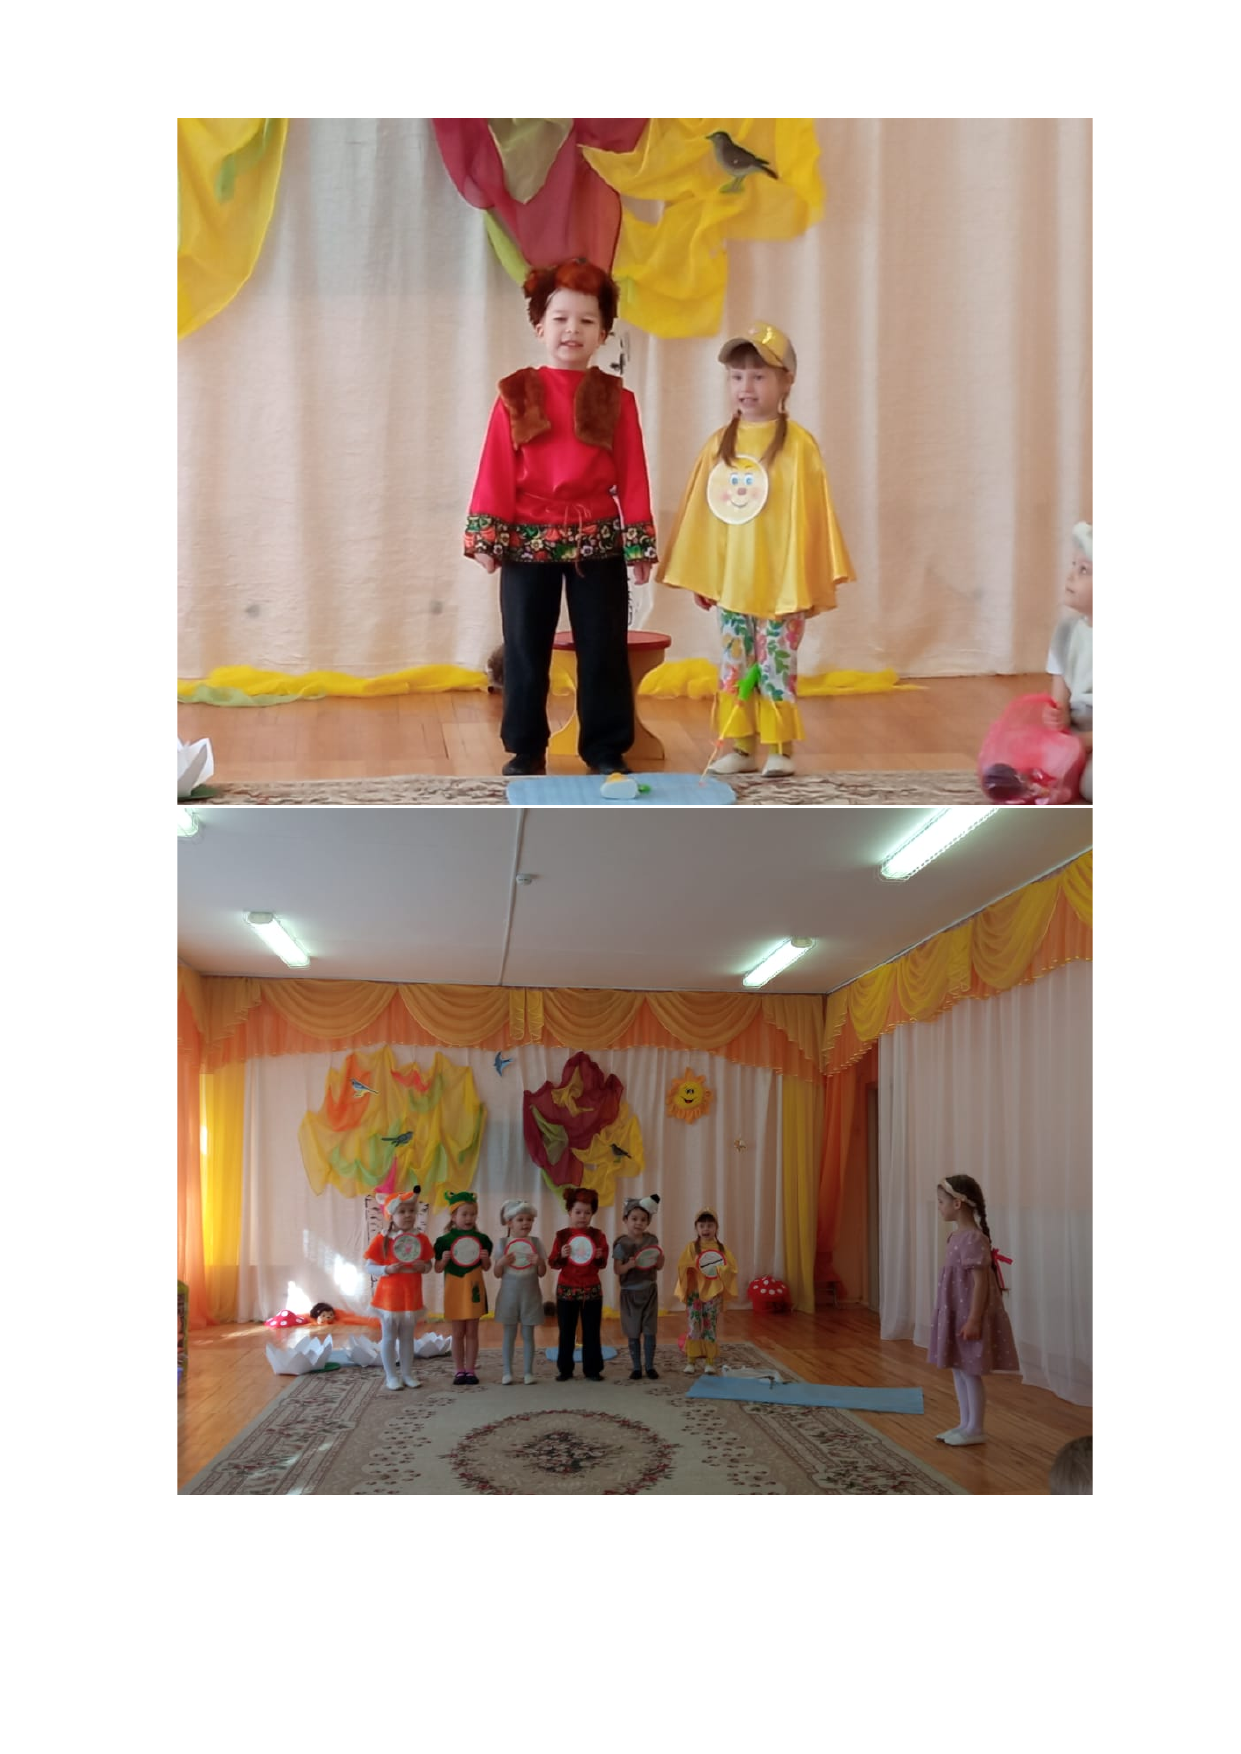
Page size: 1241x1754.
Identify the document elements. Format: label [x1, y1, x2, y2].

picture [177, 808, 1093, 1495]
picture [177, 118, 1093, 805]
